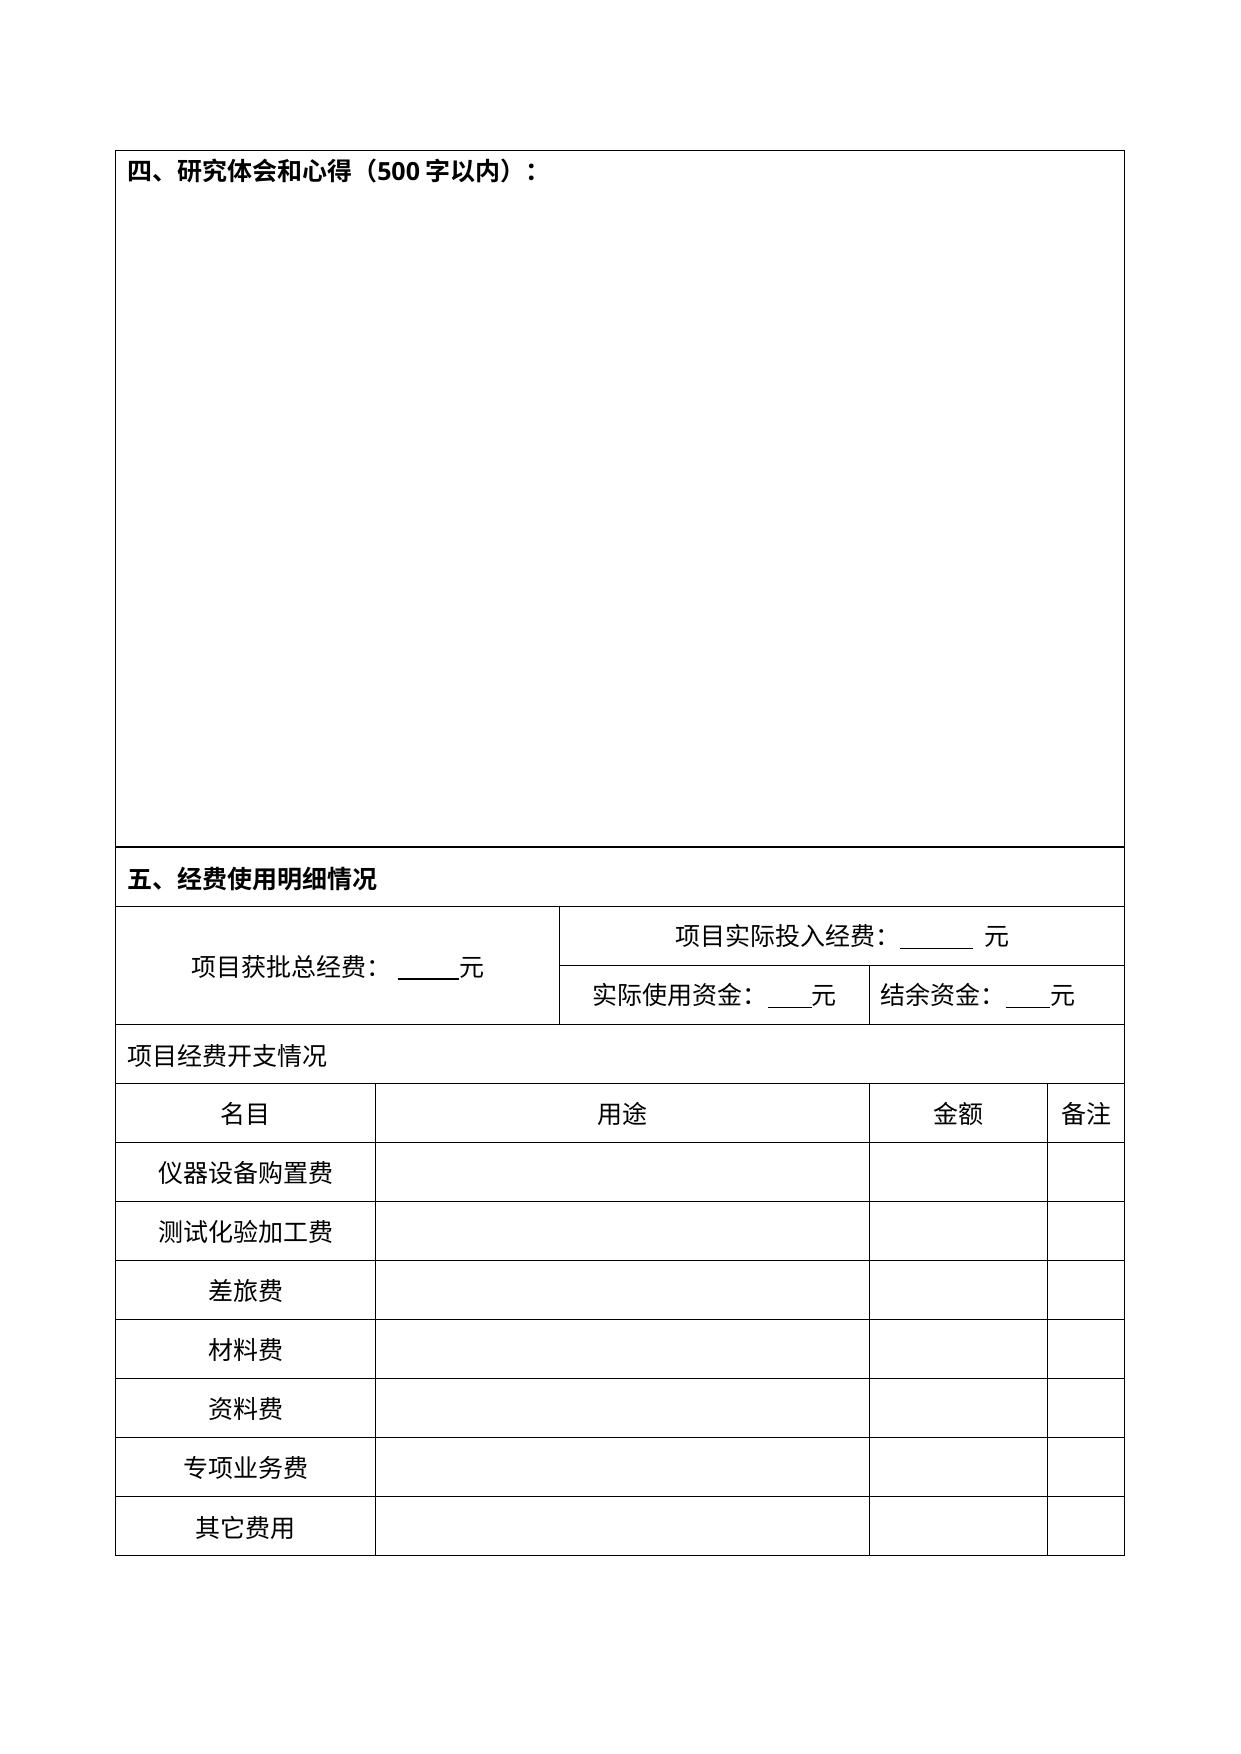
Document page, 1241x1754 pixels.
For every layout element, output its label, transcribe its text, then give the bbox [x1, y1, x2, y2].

table_cell [376, 1143, 869, 1201]
table_cell [376, 1438, 869, 1496]
table_cell [870, 1202, 1047, 1260]
table_cell 差旅费 [116, 1261, 375, 1319]
table_cell [376, 1320, 869, 1378]
table_cell [1048, 1497, 1124, 1555]
table_cell 五、经费使用明细情况 [116, 848, 1124, 906]
table_cell [1048, 1438, 1124, 1496]
table_cell 实际使用资金： 元 [560, 966, 869, 1024]
table_cell 项目获批总经费： 元 [116, 907, 559, 1024]
table_cell [870, 1320, 1047, 1378]
table_cell [1048, 1143, 1124, 1201]
table_cell 名目 [116, 1084, 375, 1142]
table_cell [376, 1379, 869, 1437]
table_cell 备注 [1048, 1084, 1124, 1142]
table_cell 项目经费开支情况 [116, 1025, 1124, 1083]
table_cell 材料费 [116, 1320, 375, 1378]
table_cell 项目实际投入经费： 元 [560, 907, 1124, 964]
table_cell [376, 1497, 869, 1555]
table_cell [870, 1379, 1047, 1437]
table_cell [870, 1143, 1047, 1201]
table_cell [1048, 1379, 1124, 1437]
table_cell [870, 1261, 1047, 1319]
table_cell 金额 [870, 1084, 1047, 1142]
table_cell [1048, 1320, 1124, 1378]
table_cell [870, 1497, 1047, 1555]
table_cell 用途 [376, 1084, 869, 1142]
table_cell 资料费 [116, 1379, 375, 1437]
table_cell [1048, 1202, 1124, 1260]
table_cell [1048, 1261, 1124, 1319]
table_cell 四、研究体会和心得（500字以内）： [116, 151, 1124, 846]
table_cell [376, 1261, 869, 1319]
table_cell 专项业务费 [116, 1438, 375, 1496]
table_cell [870, 1438, 1047, 1496]
table_cell [376, 1202, 869, 1260]
table_cell 结余资金： 元 [870, 966, 1124, 1024]
table_cell 测试化验加工费 [116, 1202, 375, 1260]
table_cell 仪器设备购置费 [116, 1143, 375, 1201]
table_cell 其它费用 [116, 1497, 375, 1555]
